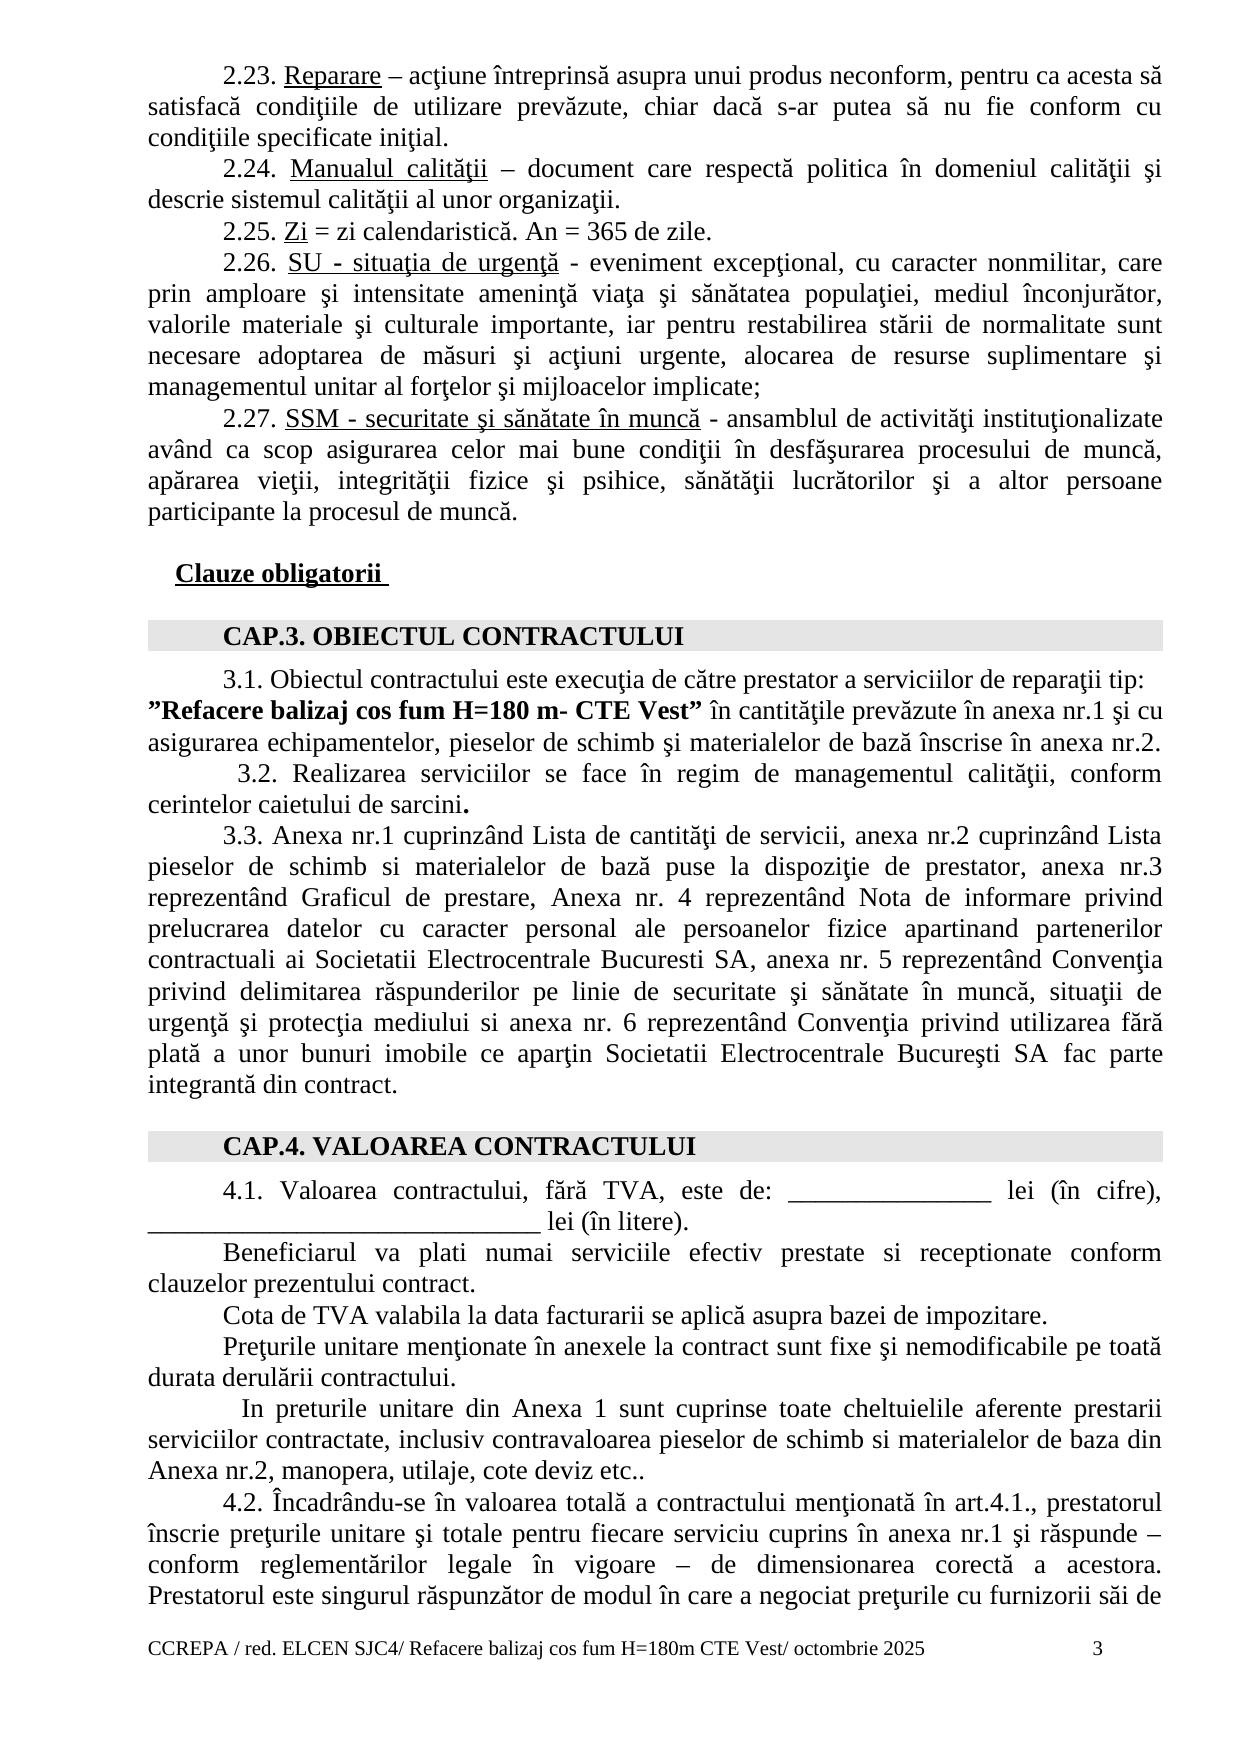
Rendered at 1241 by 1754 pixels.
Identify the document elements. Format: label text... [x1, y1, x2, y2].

subtitle CAP.3. OBIECTUL CONTRACTULUI [148, 620, 1163, 651]
text 4.1. Valoarea contractului, fără TVA, este de: _______________ lei (în cifre), _____________________________ lei (în litere). [148, 1174, 1163, 1236]
text ”Refacere balizaj cos fum H=180 m- CTE Vest” în cantităţile prevăzute în anexa nr.1 şi cu asigurarea echipamentelor, pieselor de schimb şi materialelor de bază înscrise în anexa nr.2. 3.2. Realizarea serviciilor se face în regim de managementul calităţii, conform cerintelor caietului de sarcini. [148, 694, 1163, 819]
text 2.23. Reparare – acţiune întreprinsă asupra unui produs neconform, pentru ca acesta să satisfacă condiţiile de utilizare prevăzute, chiar dacă s-ar putea să nu fie conform cu condiţiile specificate iniţial. [148, 59, 1163, 152]
subtitle CAP.4. VALOAREA CONTRACTULUI [148, 1131, 1163, 1162]
text Cota de TVA valabila la data facturarii se aplică asupra bazei de impozitare. [148, 1299, 1163, 1330]
text 2.25. Zi = zi calendaristică. An = 365 de zile. [148, 215, 1163, 246]
text Clauze obligatorii [148, 557, 1163, 588]
text In preturile unitare din Anexa 1 sunt cuprinse toate cheltuielile aferente prestarii serviciilor contractate, inclusiv contravaloarea pieselor de schimb si materialelor de baza din Anexa nr.2, manopera, utilaje, cote deviz etc.. [148, 1392, 1163, 1486]
text 3.1. Obiectul contractului este execuţia de către prestator a serviciilor de reparaţii tip: [148, 663, 1163, 694]
text 2.24. Manualul calităţii – document care respectă politica în domeniul calităţii şi descrie sistemul calităţii al unor organizaţii. [148, 152, 1163, 215]
text 3.3. Anexa nr.1 cuprinzând Lista de cantităţi de servicii, anexa nr.2 cuprinzând Lista pieselor de schimb si materialelor de bază puse la dispoziţie de prestator, anexa nr.3 reprezentând Graficul de prestare, Anexa nr. 4 reprezentând Nota de informare privind prelucrarea datelor cu caracter personal ale persoanelor fizice apartinand partenerilor contractuali ai Societatii Electrocentrale Bucuresti SA, anexa nr. 5 reprezentând Convenţia privind delimitarea răspunderilor pe linie de securitate şi sănătate în muncă, situaţii de urgenţă şi protecţia mediului si anexa nr. 6 reprezentând Convenţia privind utilizarea fără plată a unor bunuri imobile ce aparţin Societatii Electrocentrale Bucureşti SA fac parte integrantă din contract. [148, 819, 1163, 1099]
text Beneficiarul va plati numai serviciile efectiv prestate si receptionate conform clauzelor prezentului contract. [148, 1236, 1163, 1299]
text Preţurile unitare menţionate în anexele la contract sunt fixe şi nemodificabile pe toată durata derulării contractului. [148, 1330, 1163, 1392]
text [148, 1486, 1163, 1610]
text 2.27. SSM - securitate şi sănătate în muncă - ansamblul de activităţi instituţionalizate având ca scop asigurarea celor mai bune condiţii în desfăşurarea procesului de muncă, apărarea vieţii, integrităţii fizice şi psihice, sănătăţii lucrătorilor şi a altor persoane participante la procesul de muncă. [148, 402, 1163, 526]
text 2.26. SU - situaţia de urgenţă - eveniment excepţional, cu caracter nonmilitar, care prin amploare şi intensitate ameninţă viaţa şi sănătatea populaţiei, mediul înconjurător, valorile materiale şi culturale importante, iar pentru restabilirea stării de normalitate sunt necesare adoptarea de măsuri şi acţiuni urgente, alocarea de resurse suplimentare şi managementul unitar al forţelor şi mijloacelor implicate; [148, 246, 1163, 402]
